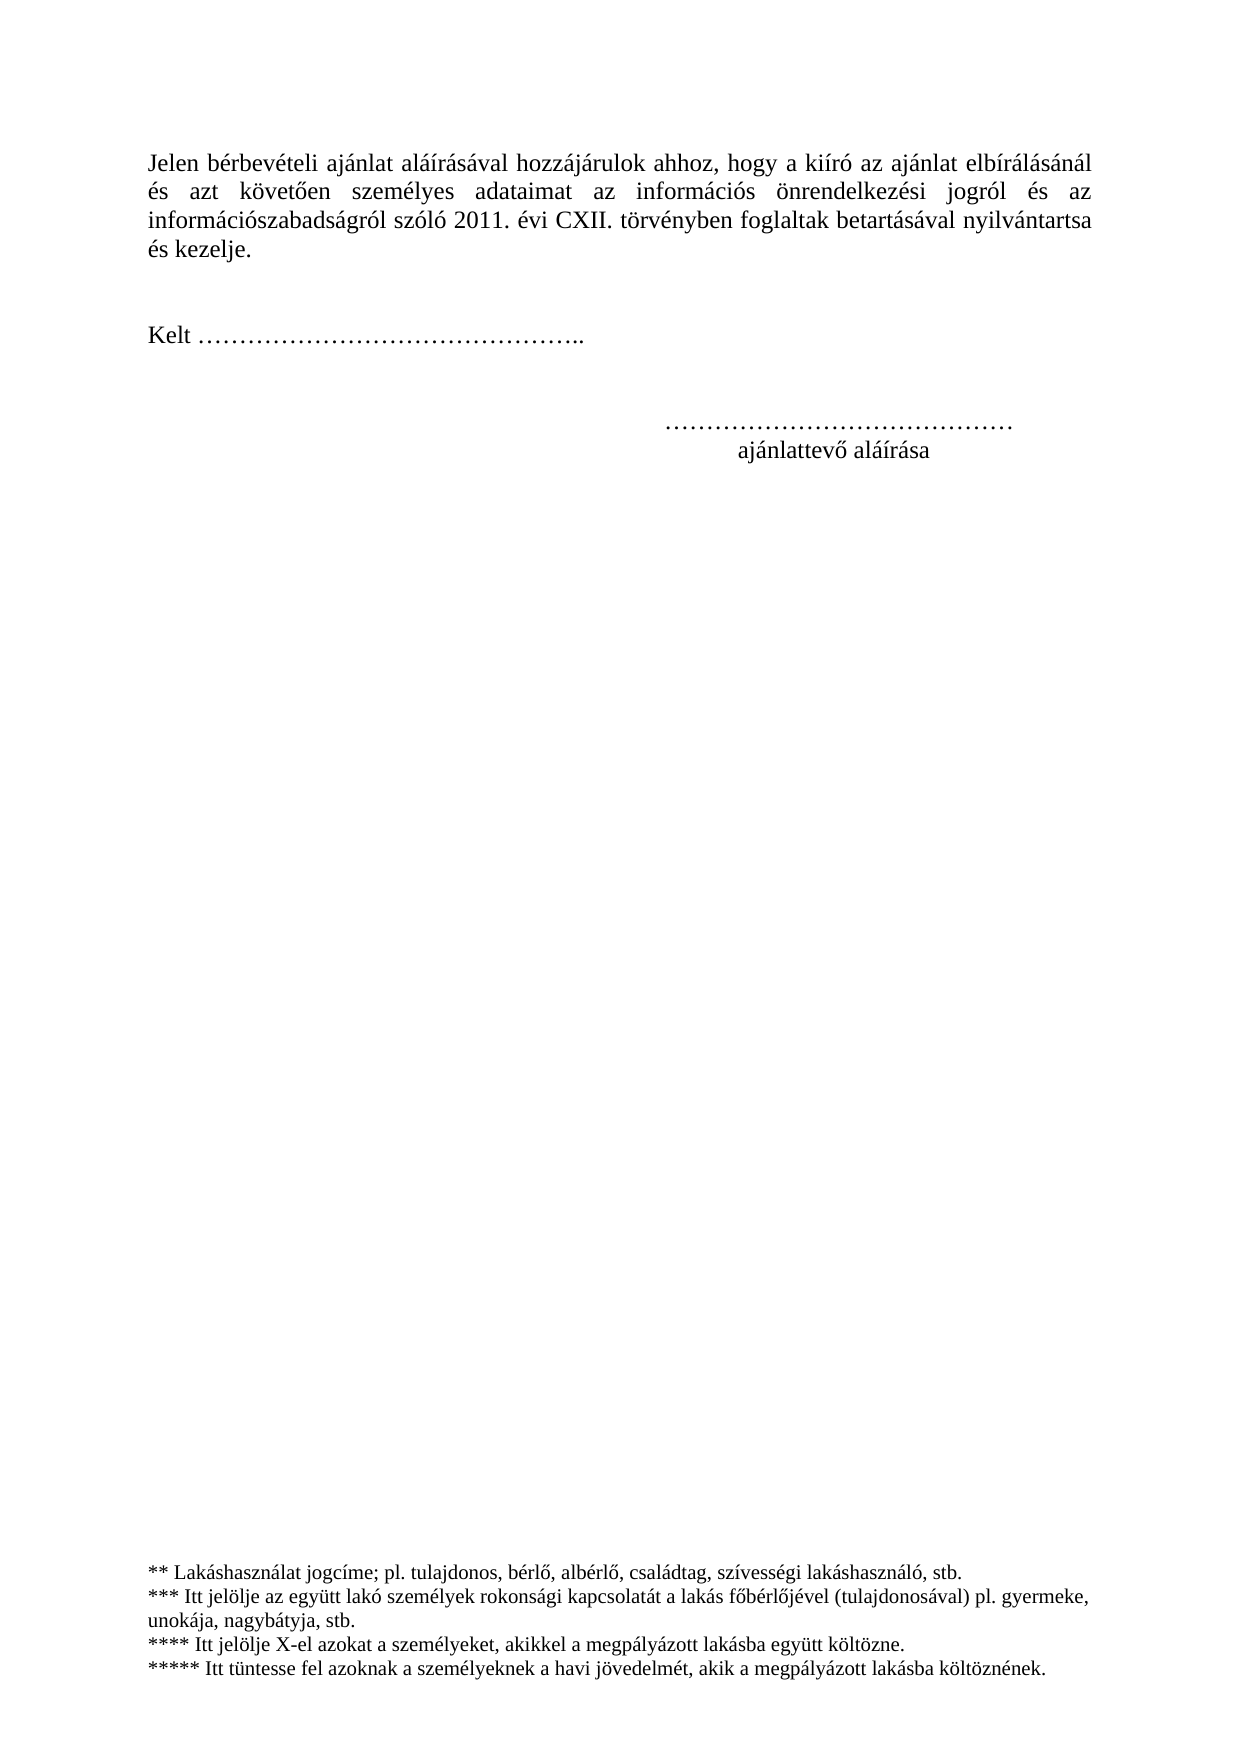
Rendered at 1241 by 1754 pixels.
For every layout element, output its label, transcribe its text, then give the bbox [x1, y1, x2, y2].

text Jelen bérbevételi ajánlat aláírásával hozzájárulok ahhoz, hogy a kiíró az ajánlat elbírálásánál és azt követően személyes adataimat az információs önrendelkezési jogról és az információszabadságról szóló 2011. évi CXII. törvényben foglaltak betartásával nyilvántartsa és kezelje. [148, 148, 1092, 263]
text ajánlattevő aláírása [738, 435, 1092, 464]
text …………………………………… [590, 406, 1092, 435]
text Kelt ……………………………………….. [148, 320, 1092, 349]
